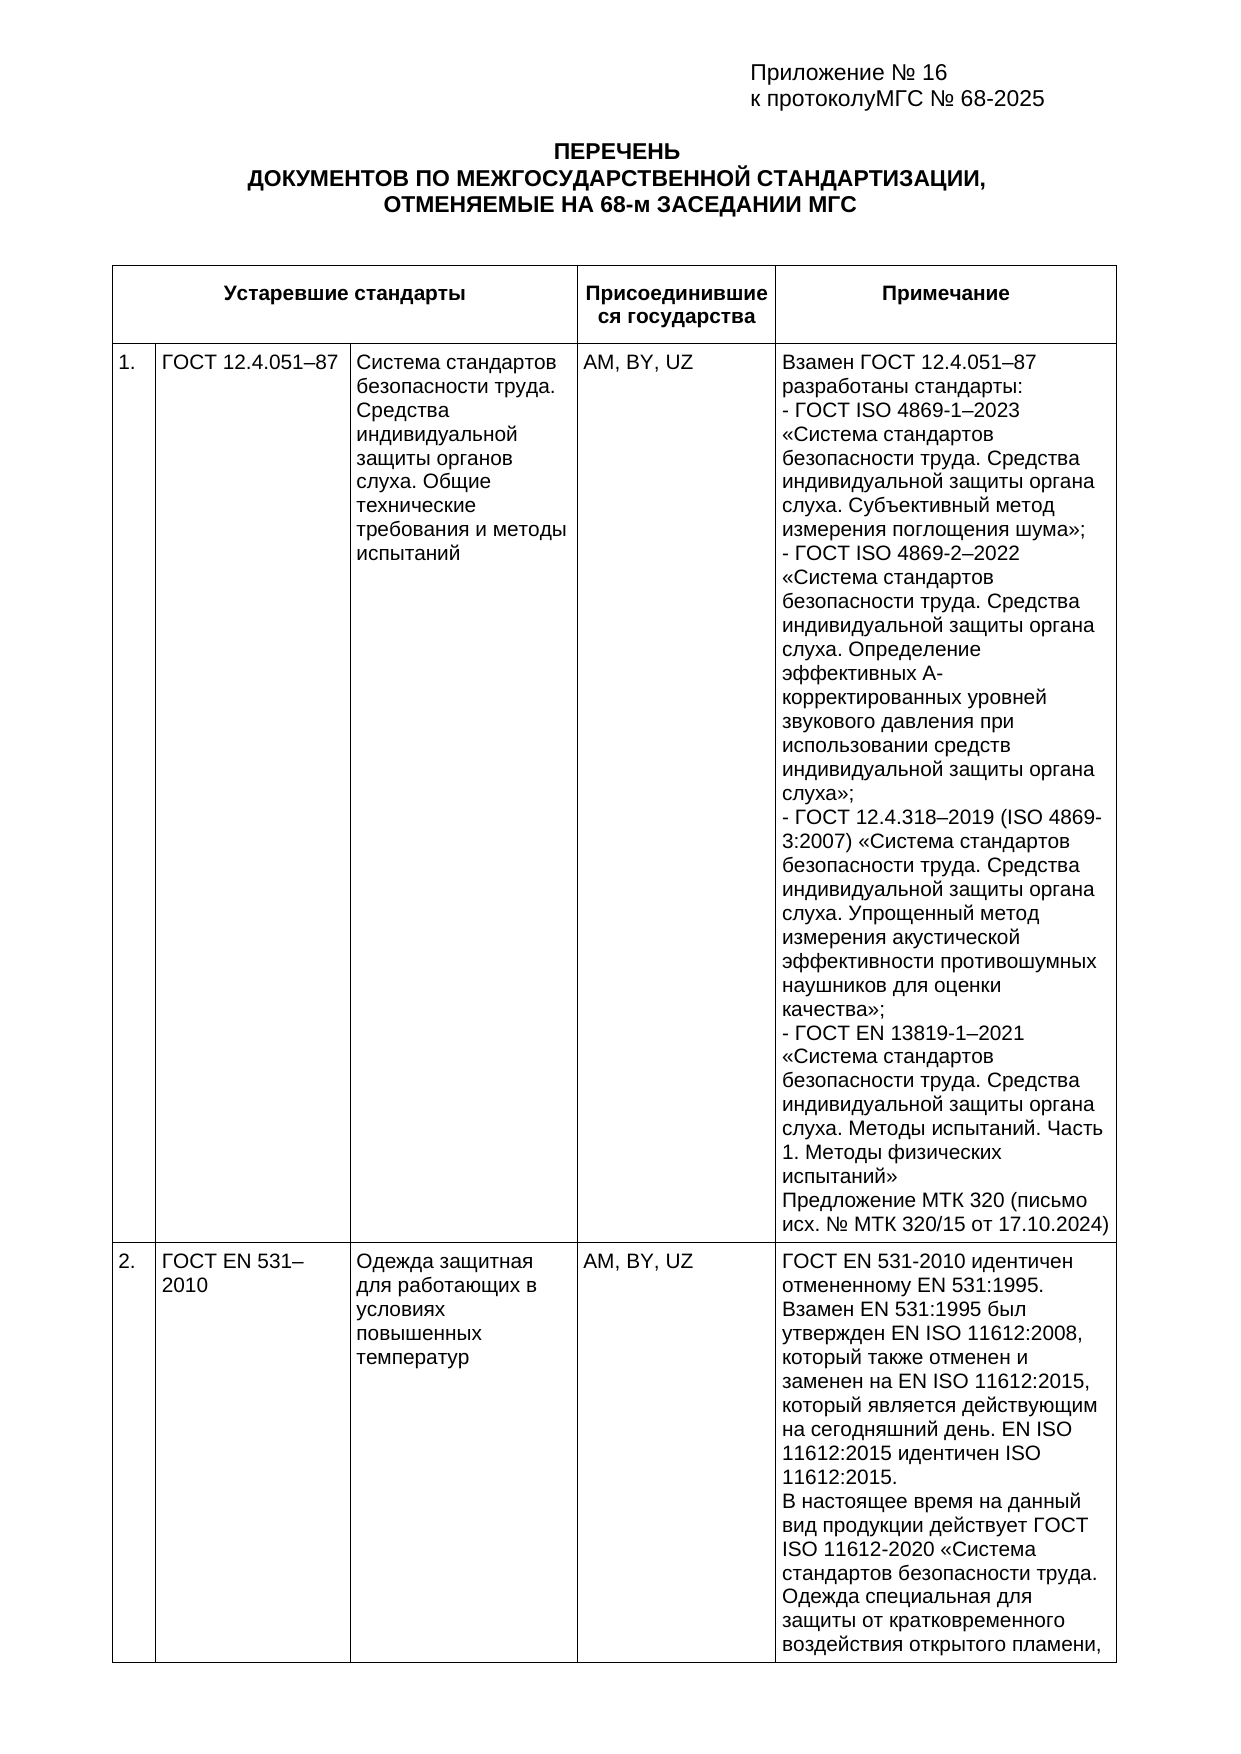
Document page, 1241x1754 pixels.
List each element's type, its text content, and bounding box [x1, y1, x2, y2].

text ПЕРЕЧЕНЬ ДОКУМЕНТОВ ПО МЕЖГОСУДАРСТВЕННОЙ СТАНДАРТИЗАЦИИ, ОТМЕНЯЕМЫЕ НА 68-м ЗАСЕДАНИИ МГС [118, 138, 1122, 217]
table_cell Система стандартов безопасности труда. Средства индивидуальной защиты органов слуха. Общие технические требования и методы испытаний [351, 344, 577, 1242]
table_cell [113, 1243, 155, 1662]
table_cell AM, BY, UZ [578, 1243, 775, 1662]
table_header Устаревшие стандарты [113, 266, 577, 343]
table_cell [351, 1243, 577, 1662]
table_header Примечание [776, 266, 1116, 343]
table_cell ГОСТ 12.4.051–87 [156, 344, 350, 1242]
table_cell Взамен ГОСТ 12.4.051–87 разработаны стандарты: - ГОСТ ISO 4869-1–2023 «Система стандартов безопасности труда. Средства индивидуальной защиты органа слуха. Субъективный метод измерения поглощения шума»; - ГОСТ ISO 4869-2–2022 «Система стандартов безопасности труда. Средства индивидуальной защиты органа слуха. Определение эффективных А-корректированных уровней звукового давления при использовании средств индивидуальной защиты органа слуха»; - ГОСТ 12.4.318–2019 (ISO 4869-3:2007) «Система стандартов безопасности труда. Средства индивидуальной защиты органа слуха. Упрощенный метод измерения акустической эффективности противошумных наушников для оценки качества»; - ГОСТ EN 13819-1–2021 «Система стандартов безопасности труда. Средства индивидуальной защиты органа слуха. Методы испытаний. Часть 1. Методы физических испытаний» Предложение МТК 320 (письмо исх. № МТК 320/15 от 17.10.2024) [776, 344, 1116, 1242]
table_cell [113, 344, 155, 1242]
table_cell ГОСТ EN 531–2010 [156, 1243, 350, 1662]
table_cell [776, 1243, 1116, 1662]
table_header Присоединившиеся государства [578, 266, 775, 343]
table_cell AM, BY, UZ [578, 344, 775, 1242]
